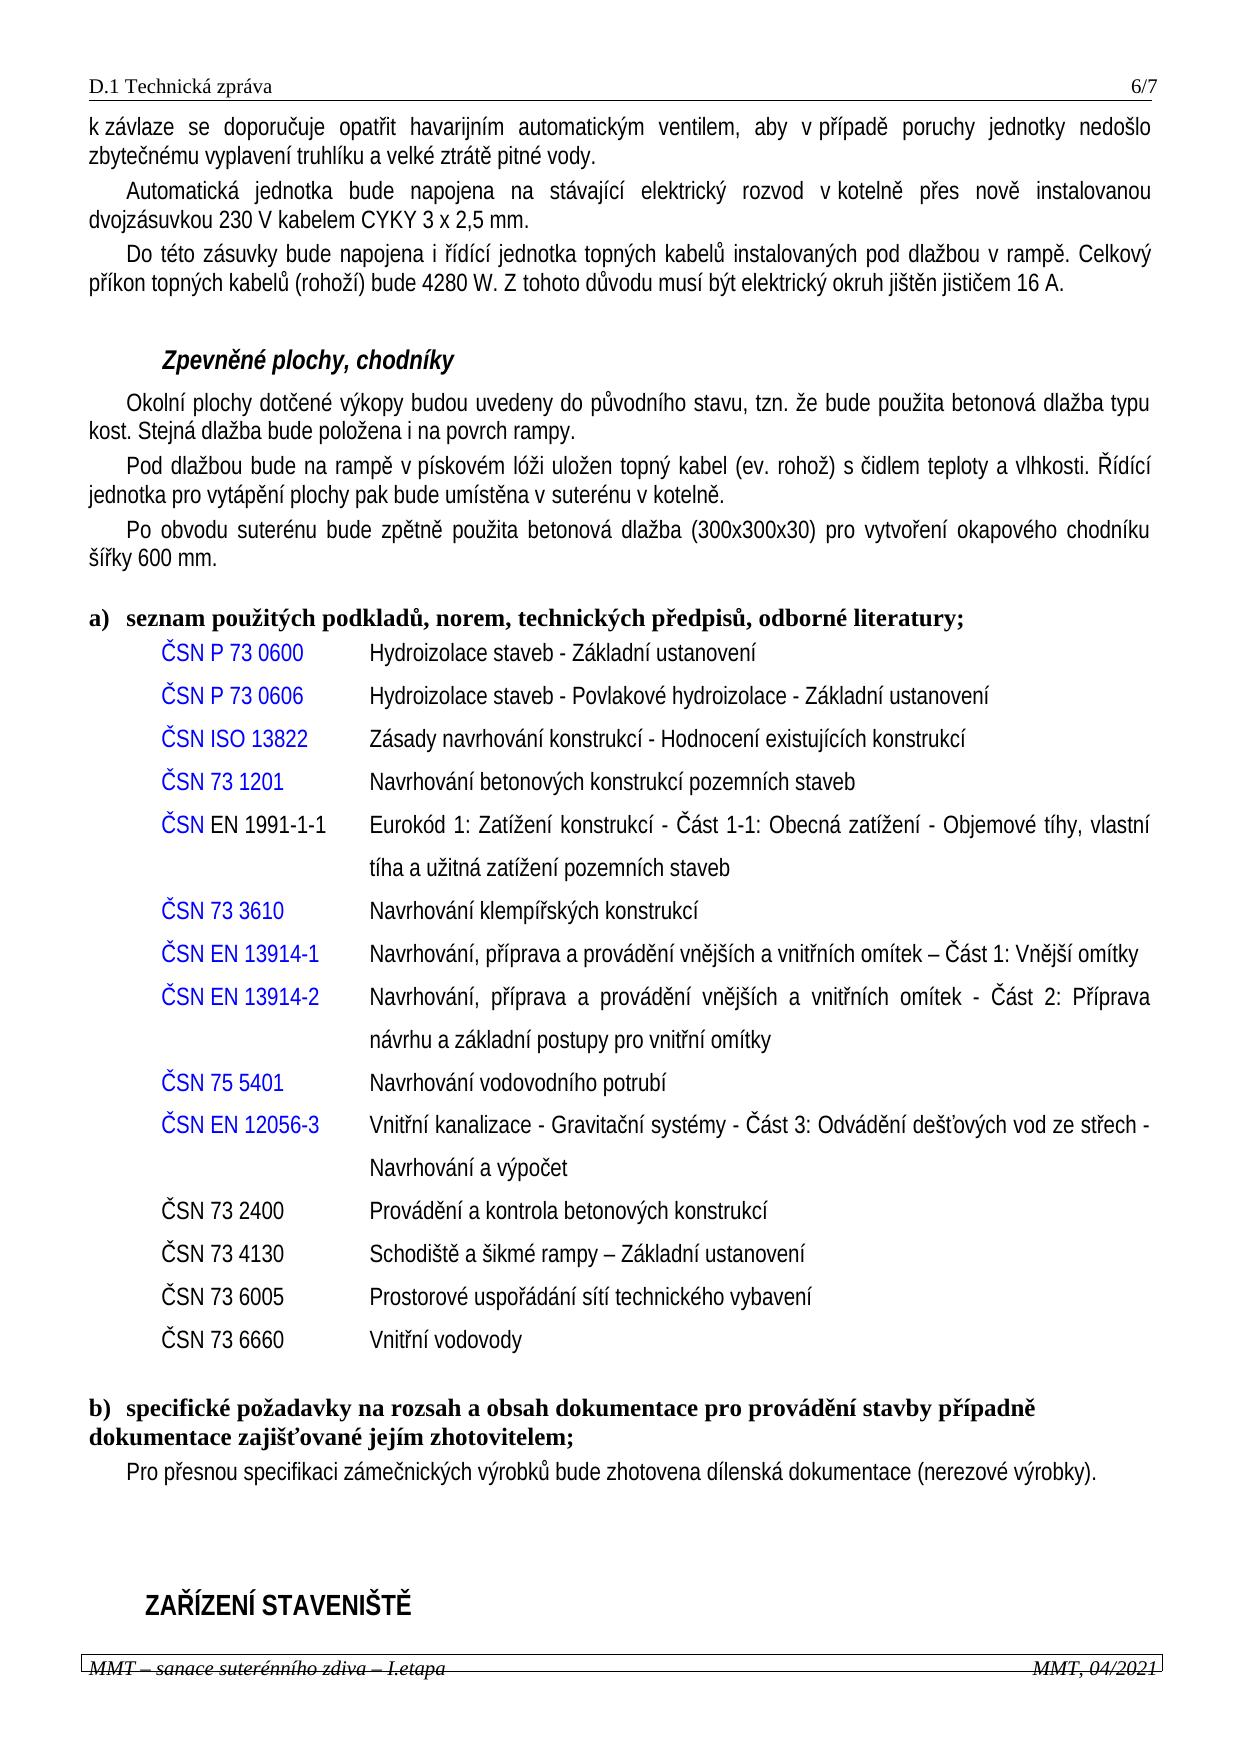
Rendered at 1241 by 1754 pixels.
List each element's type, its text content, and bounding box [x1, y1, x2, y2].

text Po obvodu suterénu bude zpětně použita betonová dlažba (300x300x30) pro vytvoření okapového chodníku šířky 600 mm. [89, 515, 1152, 572]
text ČSN P 73 0600 Hydroizolace staveb - Základní ustanovení [125, 638, 1152, 667]
text ČSN EN 12056-3 Vnitřní kanalizace - Gravitační systémy - Část 3: Odvádění dešťových vod ze střech - Navrhování a výpočet [161, 1110, 1152, 1182]
text ČSN EN 13914-1 Navrhování, příprava a provádění vnějších a vnitřních omítek – Část 1: Vnější omítky [161, 939, 1152, 967]
text Pod dlažbou bude na rampě v pískovém lóži uložen topný kabel (ev. rohož) s čidlem teploty a vlhkosti. Řídící jednotka pro vytápění plochy pak bude umístěna v suterénu v kotelně. [89, 451, 1152, 508]
text Automatická jednotka bude napojena na stávající elektrický rozvod v kotelně přes nově instalovanou dvojzásuvkou 230 V kabelem CYKY 3 x 2,5 mm. [89, 176, 1152, 233]
text ČSN 73 2400 Provádění a kontrola betonových konstrukcí [161, 1196, 1152, 1225]
text ČSN P 73 0606 Hydroizolace staveb - Povlakové hydroizolace - Základní ustanovení [161, 681, 1152, 710]
text Okolní plochy dotčené výkopy budou uvedeny do původního stavu, tzn. že bude použita betonová dlažba typu kost. Stejná dlažba bude položena i na povrch rampy. [89, 388, 1152, 445]
text ČSN 73 3610 Navrhování klempířských konstrukcí [161, 896, 1152, 924]
subtitle zařízení staveniště [145, 1588, 1152, 1622]
text Pro přesnou specifikaci zámečnických výrobků bude zhotovena dílenská dokumentace (nerezové výrobky). [89, 1457, 1152, 1485]
text ČSN 73 6660 Vnitřní vodovody [161, 1325, 1152, 1354]
text ČSN 73 6005 Prostorové uspořádání sítí technického vybavení [161, 1282, 1152, 1311]
text ČSN ISO 13822 Zásady navrhování konstrukcí - Hodnocení existujících konstrukcí [161, 724, 1152, 753]
text ČSN 73 1201 Navrhování betonových konstrukcí pozemních staveb [161, 767, 1152, 796]
text ČSN 73 4130 Schodiště a šikmé rampy – Základní ustanovení [161, 1239, 1152, 1268]
text ČSN 75 5401 Navrhování vodovodního potrubí [161, 1067, 1152, 1096]
text Zpevněné plochy, chodníky [89, 344, 1152, 375]
text ČSN EN 13914-2 Navrhování, příprava a provádění vnějších a vnitřních omítek - Část 2: Příprava návrhu a základní postupy pro vnitřní omítky [161, 982, 1152, 1053]
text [89, 112, 1152, 170]
text Do této zásuvky bude napojena i řídící jednotka topných kabelů instalovaných pod dlažbou v rampě. Celkový příkon topných kabelů (rohoží) bude 4280 W. Z tohoto důvodu musí být elektrický okruh jištěn jističem 16 A. [89, 239, 1152, 297]
subtitle seznam použitých podkladů, norem, technických předpisů, odborné literatury; [89, 603, 1152, 632]
text ČSN EN 1991-1-1 Eurokód 1: Zatížení konstrukcí - Část 1-1: Obecná zatížení - Objemové tíhy, vlastní tíha a užitná zatížení pozemních staveb [161, 810, 1152, 882]
subtitle specifické požadavky na rozsah a obsah dokumentace pro provádění stavby případně dokumentace zajišťované jejím zhotovitelem; [89, 1393, 1152, 1450]
